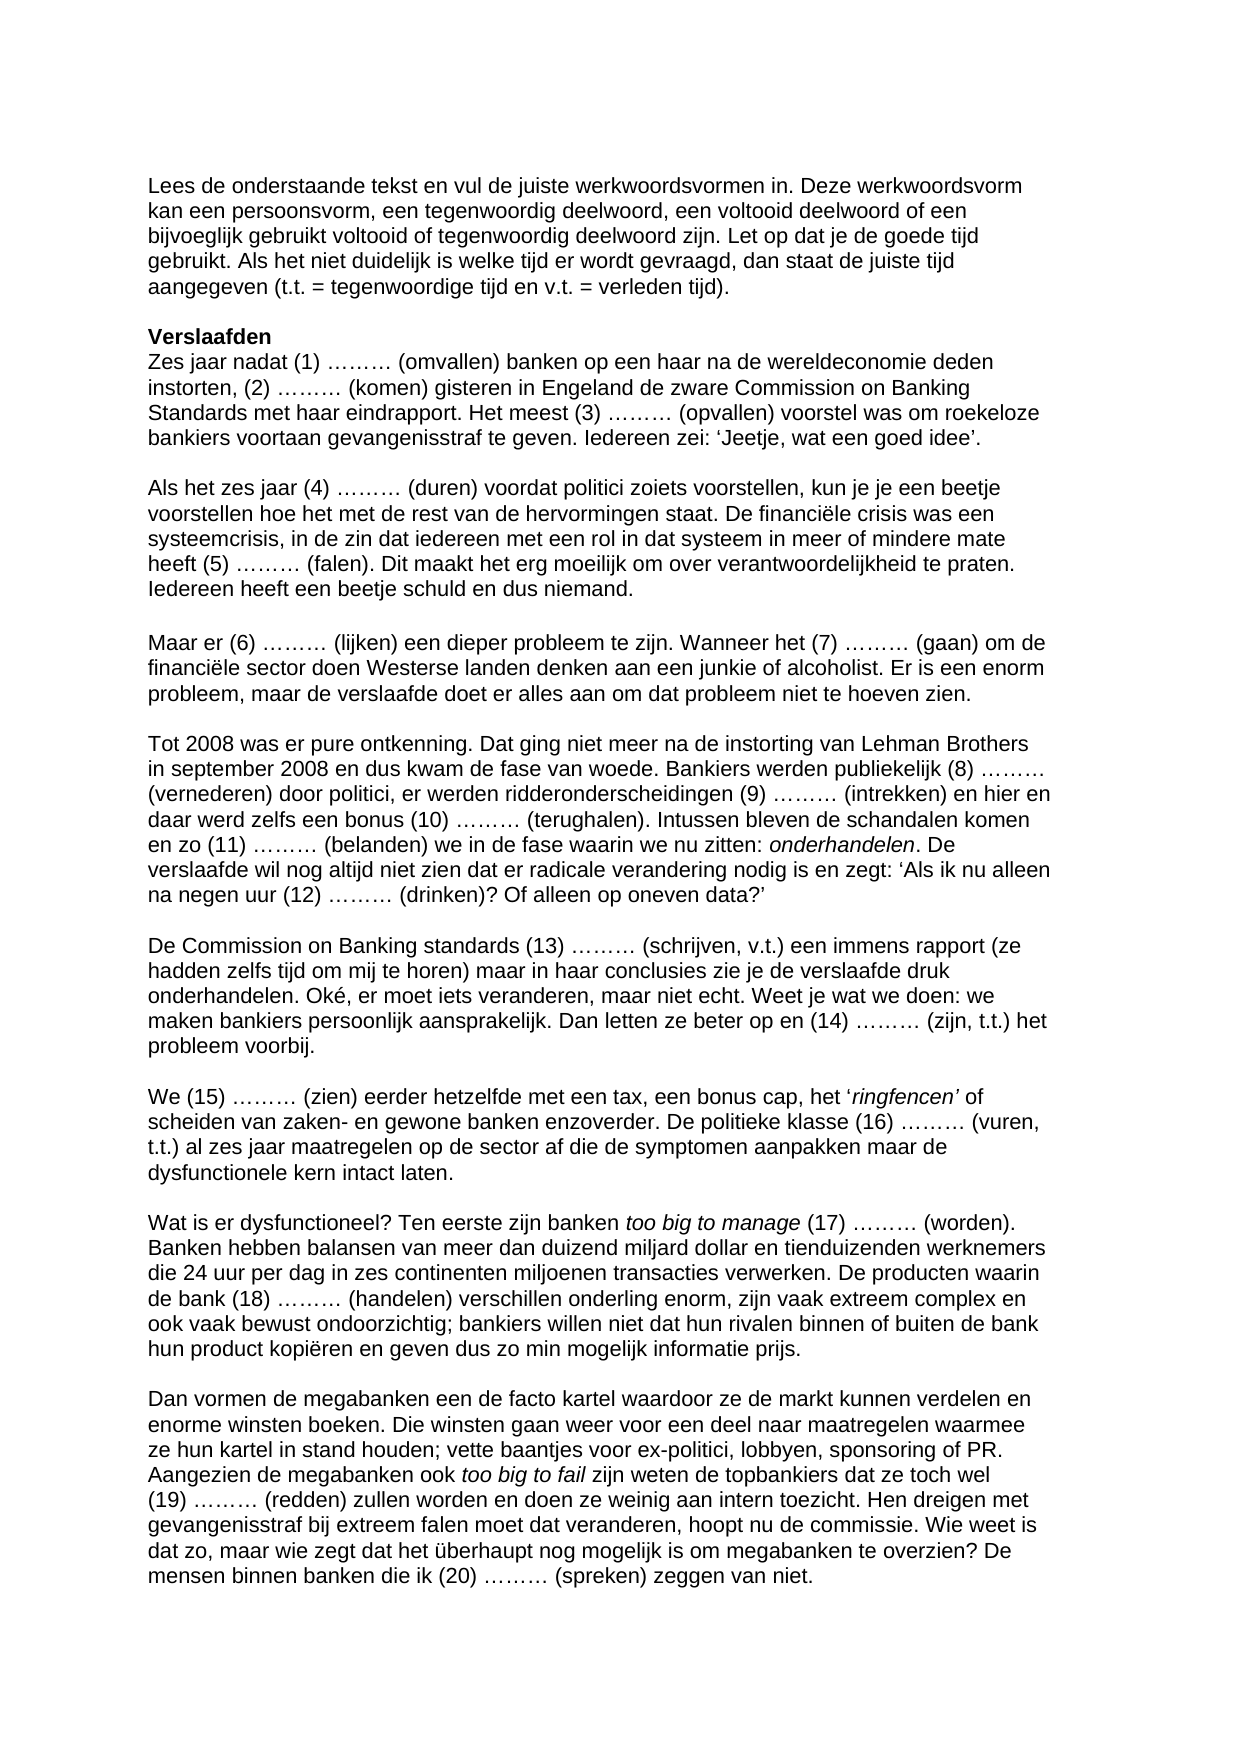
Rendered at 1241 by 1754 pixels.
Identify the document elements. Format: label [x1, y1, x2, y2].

table_header [136, 173, 1063, 1588]
